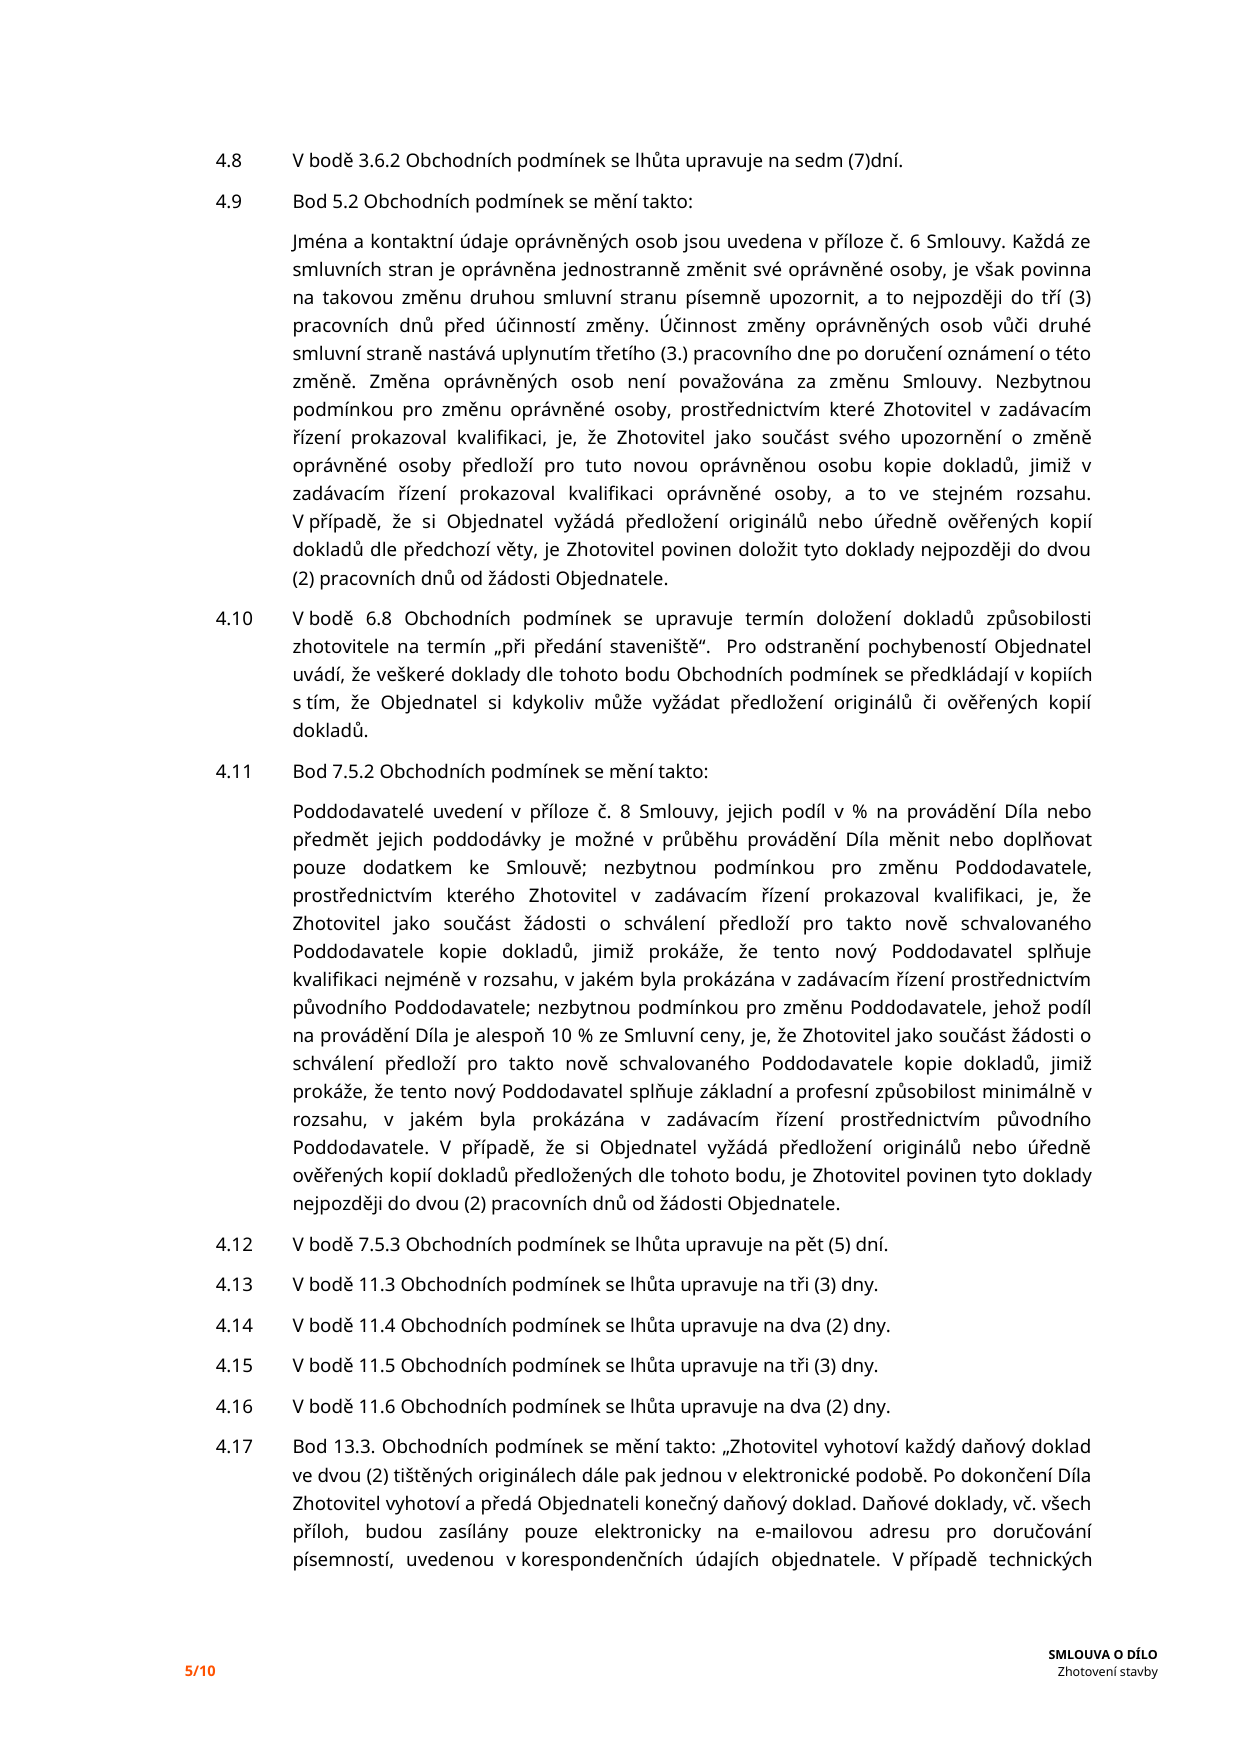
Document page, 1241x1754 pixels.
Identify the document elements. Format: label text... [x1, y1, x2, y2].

text V bodě 3.6.2 Obchodních podmínek se lhůta upravuje na sedm (7)dní. [216, 147, 1093, 173]
text V bodě 6.8 Obchodních podmínek se upravuje termín doložení dokladů způsobilosti zhotovitele na termín „při předání staveniště“. Pro odstranění pochybeností Objednatel uvádí, že veškeré doklady dle tohoto bodu Obchodních podmínek se předkládají v kopiích s tím, že Objednatel si kdykoliv může vyžádat předložení originálů či ověřených kopií dokladů. [216, 605, 1093, 743]
text V bodě 11.6 Obchodních podmínek se lhůta upravuje na dva (2) dny. [216, 1393, 1093, 1419]
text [216, 1434, 1093, 1571]
text V bodě 11.4 Obchodních podmínek se lhůta upravuje na dva (2) dny. [216, 1312, 1093, 1338]
text Bod 5.2 Obchodních podmínek se mění takto: [216, 188, 1093, 213]
text V bodě 11.3 Obchodních podmínek se lhůta upravuje na tři (3) dny. [216, 1272, 1093, 1297]
text Bod 7.5.2 Obchodních podmínek se mění takto: [216, 758, 1093, 783]
text V bodě 11.5 Obchodních podmínek se lhůta upravuje na tři (3) dny. [216, 1353, 1093, 1378]
text Poddodavatelé uvedení v příloze č. 8 Smlouvy, jejich podíl v % na provádění Díla nebo předmět jejich poddodávky je možné v průběhu provádění Díla měnit nebo doplňovat pouze dodatkem ke Smlouvě; nezbytnou podmínkou pro změnu Poddodavatele, prostřednictvím kterého Zhotovitel v zadávacím řízení prokazoval kvalifikaci, je, že Zhotovitel jako součást žádosti o schválení předloží pro takto nově schvalovaného Poddodavatele kopie dokladů, jimiž prokáže, že tento nový Poddodavatel splňuje kvalifikaci nejméně v rozsahu, v jakém byla prokázána v zadávacím řízení prostřednictvím původního Poddodavatele; nezbytnou podmínkou pro změnu Poddodavatele, jehož podíl na provádění Díla je alespoň 10 % ze Smluvní ceny, je, že Zhotovitel jako součást žádosti o schválení předloží pro takto nově schvalovaného Poddodavatele kopie dokladů, jimiž prokáže, že tento nový Poddodavatel splňuje základní a profesní způsobilost minimálně v rozsahu, v jakém byla prokázána v zadávacím řízení prostřednictvím původního Poddodavatele. V případě, že si Objednatel vyžádá předložení originálů nebo úředně ověřených kopií dokladů předložených dle tohoto bodu, je Zhotovitel povinen tyto doklady nejpozději do dvou (2) pracovních dnů od žádosti Objednatele. [292, 798, 1093, 1216]
text Jména a kontaktní údaje oprávněných osob jsou uvedena v příloze č. 6 Smlouvy. Každá ze smluvních stran je oprávněna jednostranně změnit své oprávněné osoby, je však povinna na takovou změnu druhou smluvní stranu písemně upozornit, a to nejpozději do tří (3) pracovních dnů před účinností změny. Účinnost změny oprávněných osob vůči druhé smluvní straně nastává uplynutím třetího (3.) pracovního dne po doručení oznámení o této změně. Změna oprávněných osob není považována za změnu Smlouvy. Nezbytnou podmínkou pro změnu oprávněné osoby, prostřednictvím které Zhotovitel v zadávacím řízení prokazoval kvalifikaci, je, že Zhotovitel jako součást svého upozornění o změně oprávněné osoby předloží pro tuto novou oprávněnou osobu kopie dokladů, jimiž v zadávacím řízení prokazoval kvalifikaci oprávněné osoby, a to ve stejném rozsahu. V případě, že si Objednatel vyžádá předložení originálů nebo úředně ověřených kopií dokladů dle předchozí věty, je Zhotovitel povinen doložit tyto doklady nejpozději do dvou (2) pracovních dnů od žádosti Objednatele. [292, 228, 1093, 590]
text V bodě 7.5.3 Obchodních podmínek se lhůta upravuje na pět (5) dní. [216, 1231, 1093, 1257]
